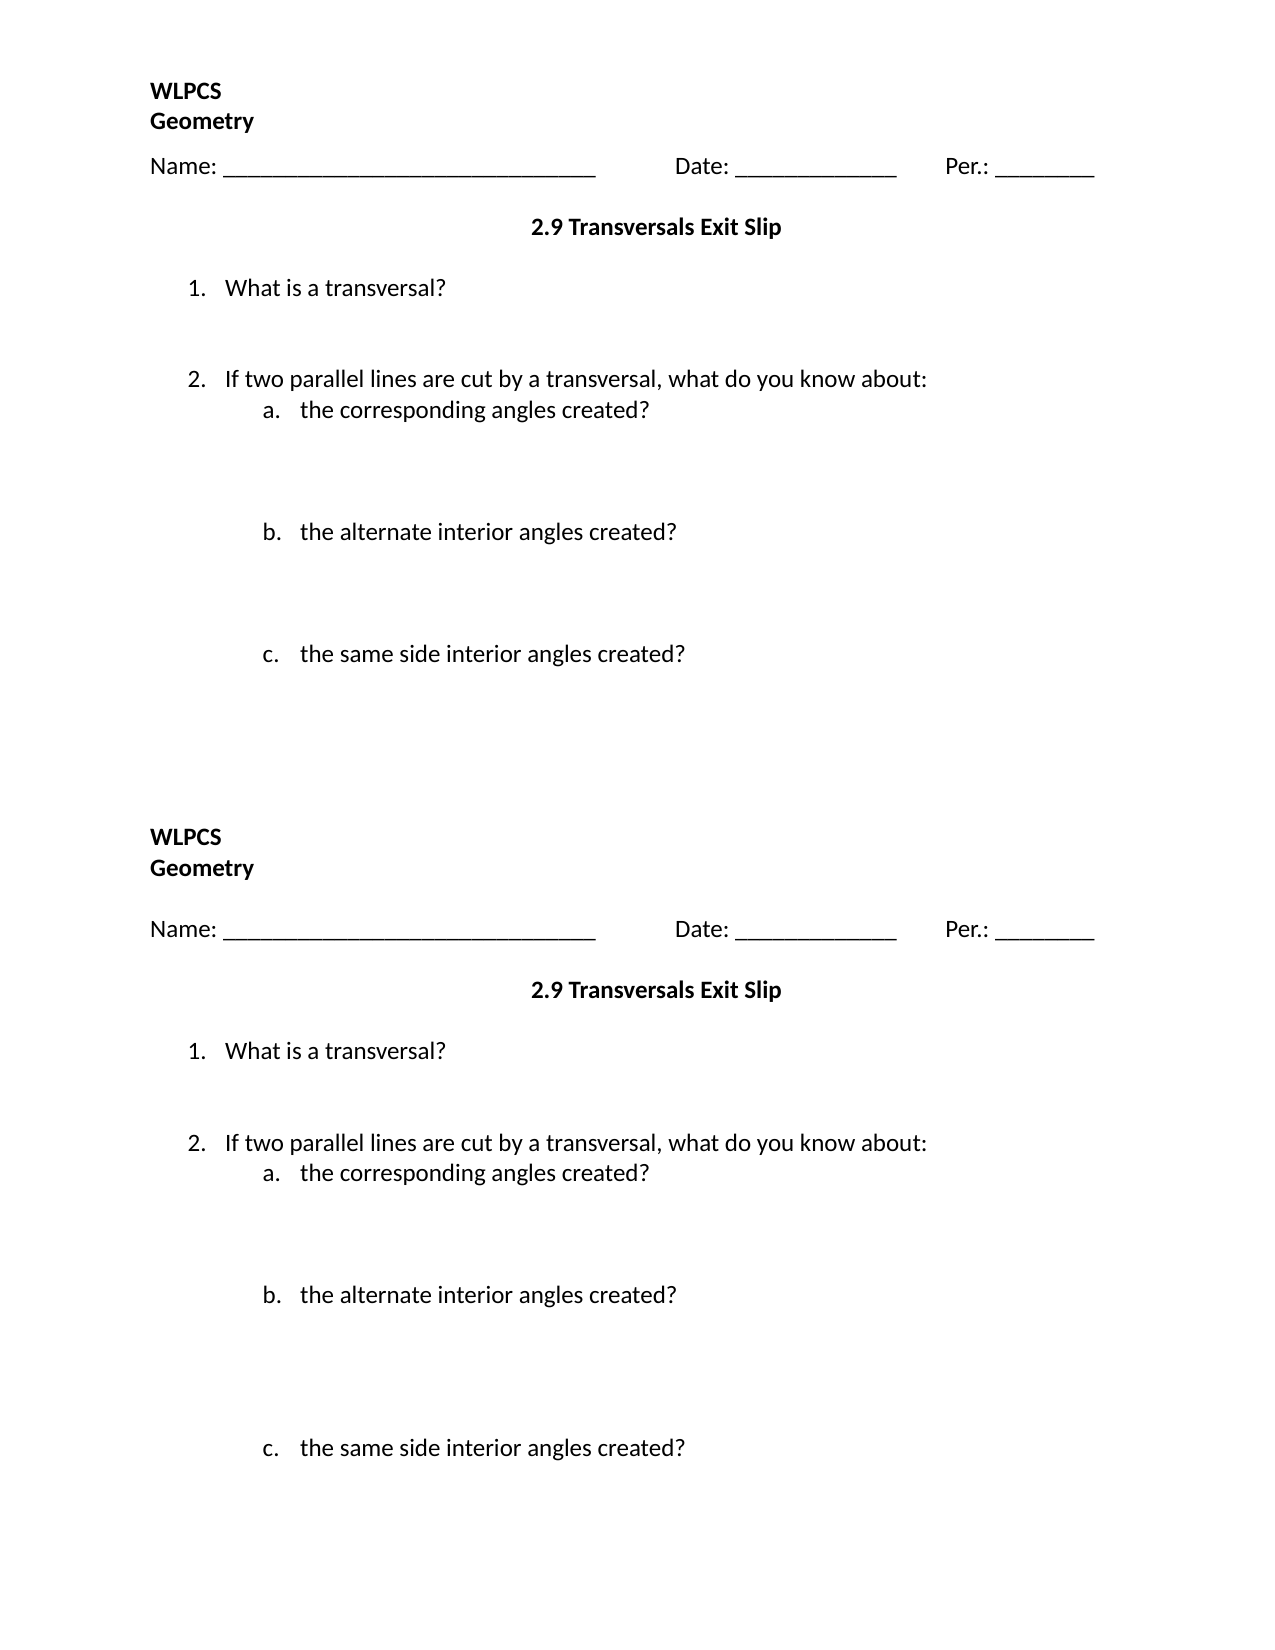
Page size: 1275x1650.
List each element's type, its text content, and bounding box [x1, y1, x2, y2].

text 2.9 Transversals Exit Slip [150, 211, 1162, 242]
list the same side interior angles created? [262, 638, 1162, 669]
list the same side interior angles created? [262, 1432, 1162, 1462]
list If two parallel lines are cut by a transversal, what do you know about: [187, 364, 1162, 394]
list If two parallel lines are cut by a transversal, what do you know about: [187, 1127, 1162, 1157]
list the corresponding angles created? [262, 1157, 1162, 1188]
list What is a transversal? [187, 1035, 1162, 1066]
text WLPCS [150, 821, 1162, 852]
list the alternate interior angles created? [262, 1279, 1162, 1310]
list the corresponding angles created? [262, 394, 1162, 425]
text Name: ______________________________ Date: _____________ Per.: ________ [150, 150, 1162, 181]
text 2.9 Transversals Exit Slip [150, 974, 1162, 1004]
text Name: ______________________________ Date: _____________ Per.: ________ [150, 913, 1162, 943]
list the alternate interior angles created? [262, 516, 1162, 547]
text Geometry [150, 852, 1162, 882]
list What is a transversal? [187, 272, 1162, 303]
